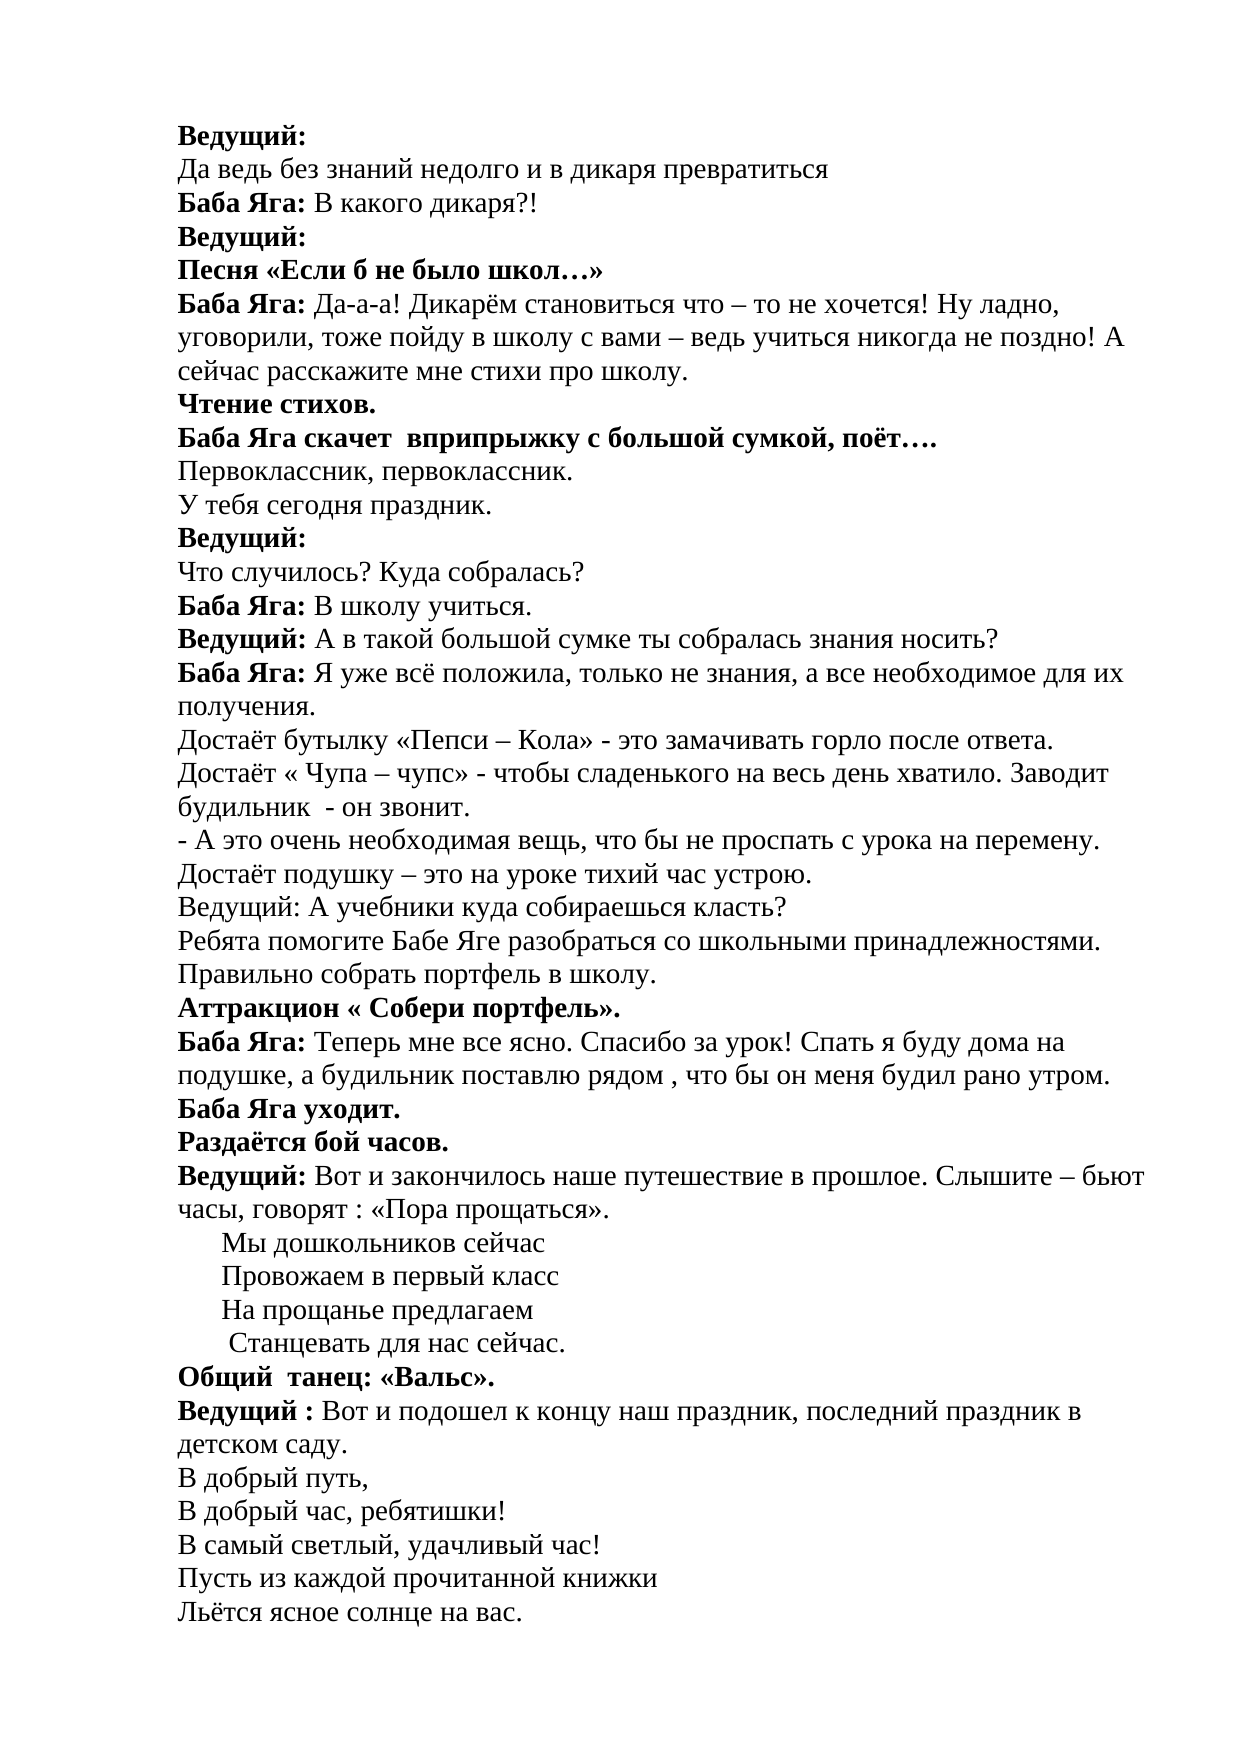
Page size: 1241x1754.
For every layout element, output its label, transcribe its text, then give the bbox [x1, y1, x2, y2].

text Ведущий: Вот и закончилось наше путешествие в прошлое. Слышите – бьют часы, говорят : «Пора прощаться». [177, 1158, 1152, 1225]
text Баба Яга: В школу учиться. [177, 588, 1152, 621]
text Баба Яга скачет вприпрыжку с большой сумкой, поёт…. [177, 420, 1152, 453]
text Достаёт подушку – это на уроке тихий час устрою. [177, 856, 1152, 889]
text Льётся ясное солнце на вас. [177, 1594, 1152, 1627]
text Ведущий : Вот и подошел к концу наш праздник, последний праздник в детском саду. [177, 1393, 1152, 1460]
text Ведущий: [177, 521, 1152, 554]
text Ведущий: А учебники куда собираешься класть? [177, 889, 1152, 923]
text У тебя сегодня праздник. [177, 487, 1152, 521]
text - А это очень необходимая вещь, что бы не проспать с урока на перемену. [177, 822, 1152, 856]
text Аттракцион « Собери портфель». [177, 990, 1152, 1024]
text В самый светлый, удачливый час! [177, 1527, 1152, 1560]
text Достаёт « Чупа – чупс» - чтобы сладенького на весь день хватило. Заводит будильник - он звонит. [177, 755, 1152, 822]
text Баба Яга: Я уже всё положила, только не знания, а все необходимое для их получения. [177, 655, 1152, 722]
text Что случилось? Куда собралась? [177, 554, 1152, 588]
text Достаёт бутылку «Пепси – Кола» - это замачивать горло после ответа. [177, 722, 1152, 755]
text В добрый путь, [177, 1460, 1152, 1493]
text Пусть из каждой прочитанной книжки [177, 1560, 1152, 1594]
text Баба Яга: Теперь мне все ясно. Спасибо за урок! Спать я буду дома на подушке, а будильник поставлю рядом , что бы он меня будил рано утром. [177, 1024, 1152, 1091]
text Баба Яга: В какого дикаря?! [177, 185, 1152, 219]
text Станцевать для нас сейчас. [177, 1326, 1152, 1359]
text Ведущий: А в такой большой сумке ты собралась знания носить? [177, 621, 1152, 655]
text Песня «Если б не было школ…» [177, 252, 1152, 286]
text Раздаётся бой часов. [177, 1124, 1152, 1158]
text Баба Яга уходит. [177, 1091, 1152, 1124]
text Ребята помогите Бабе Яге разобраться со школьными принадлежностями. Правильно собрать портфель в школу. [177, 923, 1152, 990]
text Провожаем в первый класс [177, 1258, 1152, 1292]
text Мы дошкольников сейчас [177, 1225, 1152, 1258]
text Ведущий: [177, 219, 1152, 252]
text Первоклассник, первоклассник. [177, 453, 1152, 487]
text На прощанье предлагаем [177, 1292, 1152, 1326]
text В добрый час, ребятишки! [177, 1493, 1152, 1527]
text Ведущий: [177, 118, 1152, 152]
text Общий танец: «Вальс». [177, 1359, 1152, 1393]
text Чтение стихов. [177, 386, 1152, 420]
text Да ведь без знаний недолго и в дикаря превратиться [177, 152, 1152, 185]
text Баба Яга: Да-а-а! Дикарём становиться что – то не хочется! Ну ладно, уговорили, тоже пойду в школу с вами – ведь учиться никогда не поздно! А сейчас расскажите мне стихи про школу. [177, 286, 1152, 386]
